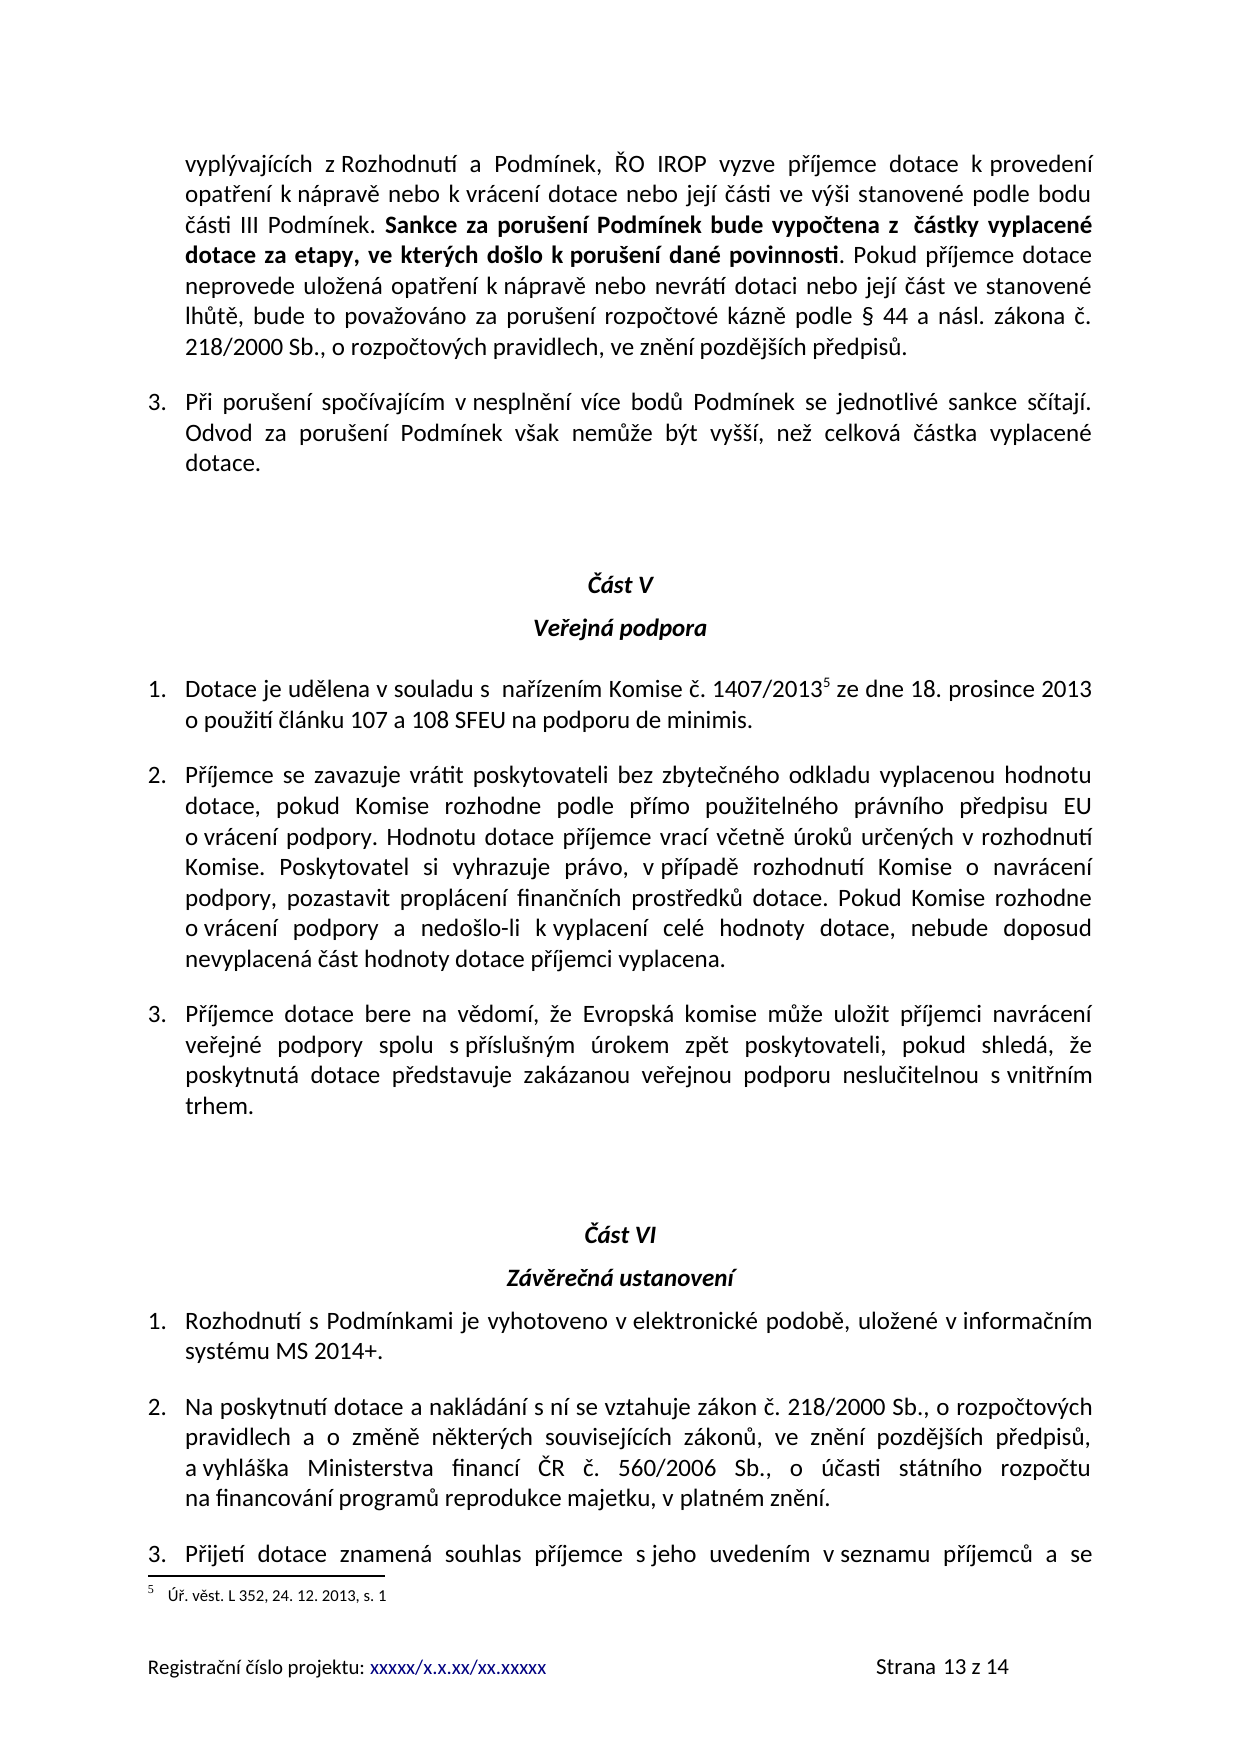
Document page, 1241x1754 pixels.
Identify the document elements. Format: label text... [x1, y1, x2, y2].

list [148, 1538, 1092, 1568]
text Část VI [148, 1219, 1092, 1249]
list Rozhodnutí s Podmínkami je vyhotoveno v elektronické podobě, uložené v informačním systému MS 2014+. [148, 1305, 1092, 1366]
text Část V [148, 569, 1092, 600]
text Závěrečná ustanovení [148, 1262, 1092, 1292]
list Při porušení spočívajícím v nesplnění více bodů Podmínek se jednotlivé sankce sčítají. Odvod za porušení Podmínek však nemůže být vyšší, než celková částka vyplacené dotace. [148, 386, 1092, 478]
text Veřejná podpora [148, 612, 1092, 643]
list Dotace je udělena v souladu s nařízením Komise č. 1407/2013 ze dne 18. prosince 2013 o použití článku 107 a 108 SFEU na podporu de minimis. [148, 673, 1092, 734]
list Příjemce se zavazuje vrátit poskytovateli bez zbytečného odkladu vyplacenou hodnotu dotace, pokud Komise rozhodne podle přímo použitelného právního předpisu EU o vrácení podpory. Hodnotu dotace příjemce vrací včetně úroků určených v rozhodnutí Komise. Poskytovatel si vyhrazuje právo, v případě rozhodnutí Komise o navrácení podpory, pozastavit proplácení finančních prostředků dotace. Pokud Komise rozhodne o vrácení podpory a nedošlo-li k vyplacení celé hodnoty dotace, nebude doposud nevyplacená část hodnoty dotace příjemci vyplacena. [148, 759, 1092, 973]
list Příjemce dotace bere na vědomí, že Evropská komise může uložit příjemci navrácení veřejné podpory spolu s příslušným úrokem zpět poskytovateli, pokud shledá, že poskytnutá dotace představuje zakázanou veřejnou podporu neslučitelnou s vnitřním trhem. [148, 998, 1093, 1120]
list Na poskytnutí dotace a nakládání s ní se vztahuje zákon č. 218/2000 Sb., o rozpočtových pravidlech a o změně některých souvisejících zákonů, ve znění pozdějších předpisů, a vyhláška Ministerstva financí ČR č. 560/2006 Sb., o účasti státního rozpočtu na financování programů reprodukce majetku, v platném znění. [148, 1391, 1092, 1513]
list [148, 148, 1092, 361]
